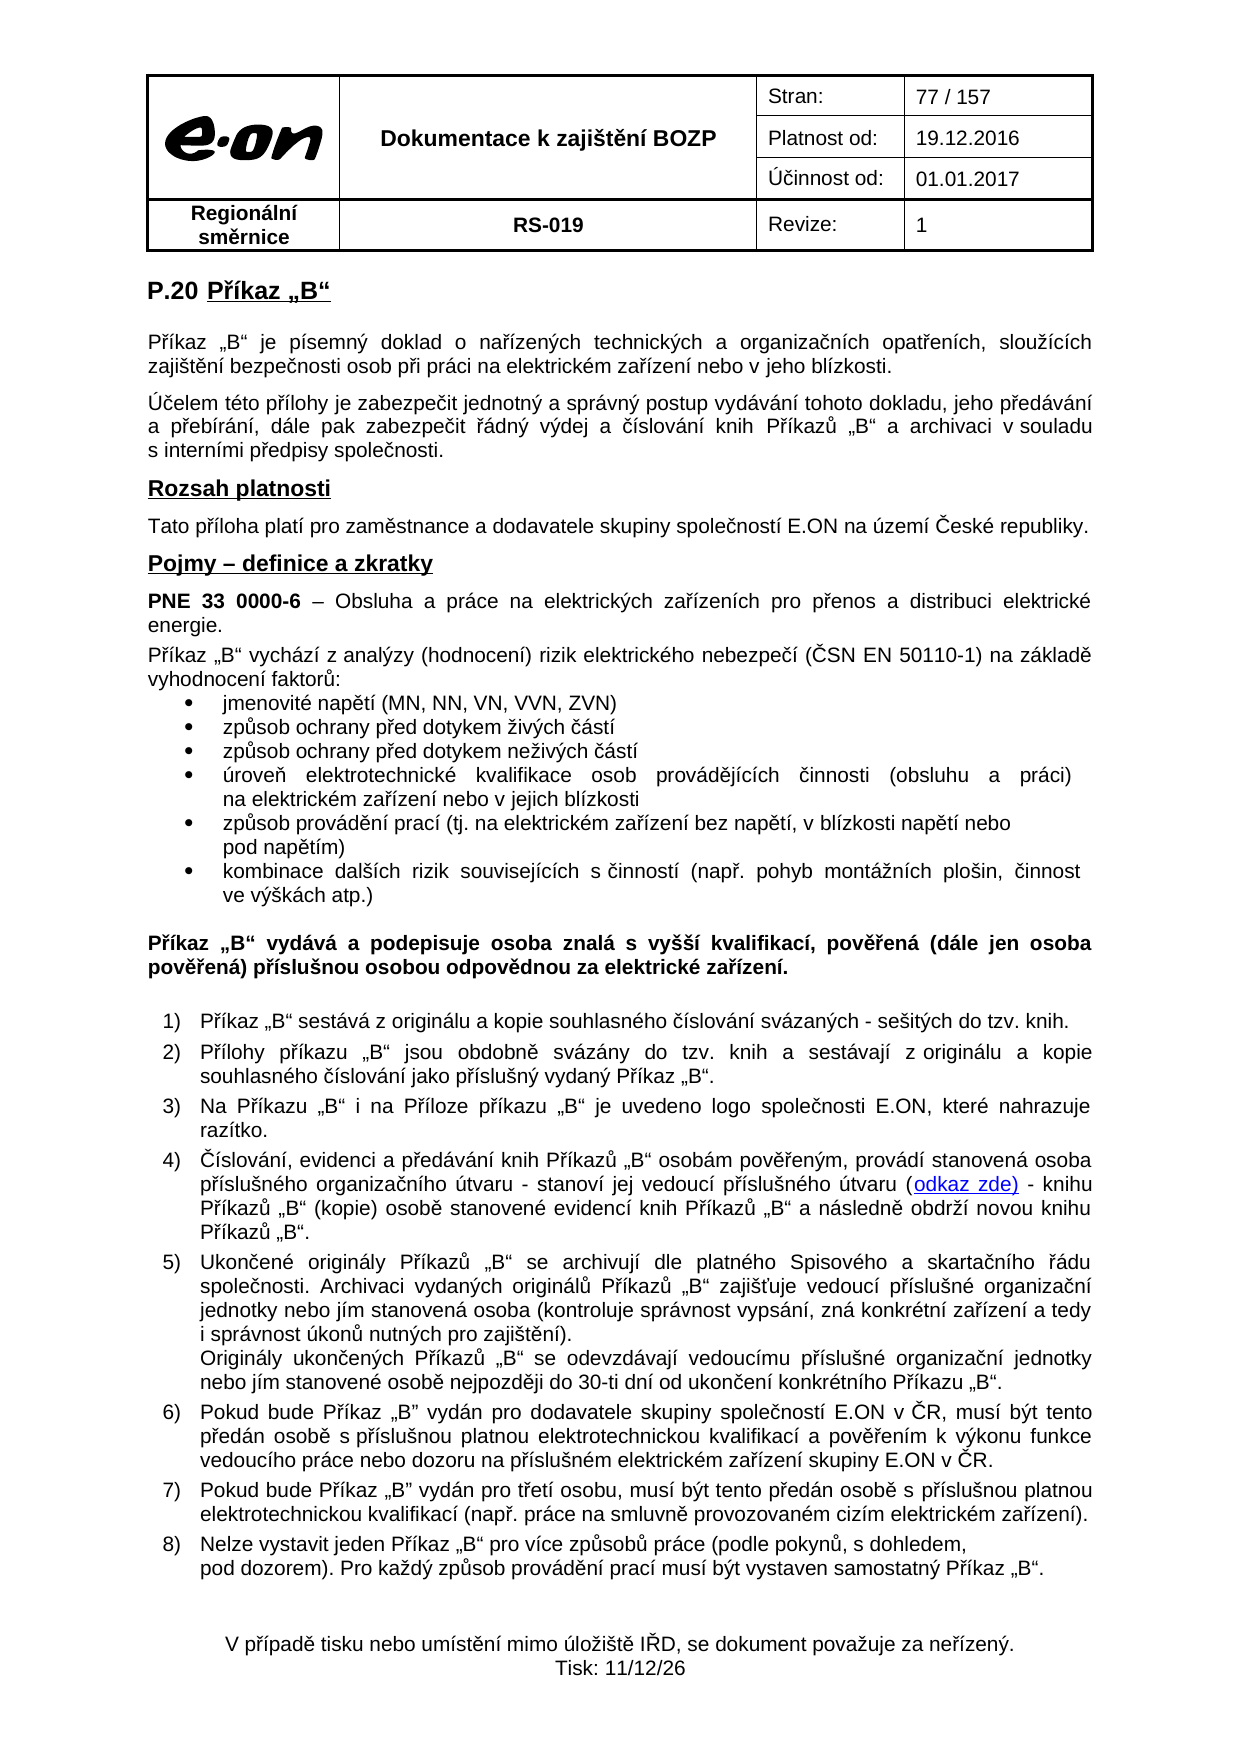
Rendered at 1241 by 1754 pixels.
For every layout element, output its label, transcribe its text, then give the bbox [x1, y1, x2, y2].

list Ukončené originály Příkazů „B“ se archivují dle platného Spisového a skartačního řádu společnosti. Archivaci vydaných originálů Příkazů „B“ zajišťuje vedoucí příslušné organizační jednotky nebo jím stanovená osoba (kontroluje správnost vypsání, zná konkrétní zařízení a tedy i správnost úkonů nutných pro zajištění). [162, 1250, 1092, 1346]
list Pokud bude Příkaz „B” vydán pro třetí osobu, musí být tento předán osobě s příslušnou platnou elektrotechnickou kvalifikací (např. práce na smluvně provozovaném cizím elektrickém zařízení). [162, 1478, 1092, 1526]
text Příkaz „B“ vydává a podepisuje osoba znalá s vyšší kvalifikací, pověřená (dále jen osoba pověřená) příslušnou osobou odpovědnou za elektrické zařízení. [148, 931, 1092, 979]
text Originály ukončených Příkazů „B“ se odevzdávají vedoucímu příslušné organizační jednotky nebo jím stanovené osobě nejpozději do 30-ti dní od ukončení konkrétního Příkazu „B“. [200, 1346, 1092, 1394]
text pod napětím) [223, 835, 1092, 859]
text pod dozorem). Pro každý způsob provádění prací musí být vystaven samostatný Příkaz „B“. [200, 1556, 1092, 1580]
text PNE 33 0000-6 – Obsluha a práce na elektrických zařízeních pro přenos a distribuci elektrické energie. [148, 589, 1092, 637]
list jmenovité napětí (MN, NN, VN, VVN, ZVN) [185, 691, 1092, 715]
text Příkaz „B“ vychází z analýzy (hodnocení) rizik elektrického nebezpečí (ČSN EN 50110-1) na základě vyhodnocení faktorů: [148, 643, 1092, 691]
list Pokud bude Příkaz „B” vydán pro dodavatele skupiny společností E.ON v ČR, musí být tento předán osobě s příslušnou platnou elektrotechnickou kvalifikací a pověřením k výkonu funkce vedoucího práce nebo dozoru na příslušném elektrickém zařízení skupiny E.ON v ČR. [162, 1400, 1092, 1472]
list Číslování, evidenci a předávání knih Příkazů „B“ osobám pověřeným, provádí stanovená osoba příslušného organizačního útvaru - stanoví jej vedoucí příslušného útvaru (odkaz zde) - knihu Příkazů „B“ (kopie) osobě stanovené evidencí knih Příkazů „B“ a následně obdrží novou knihu Příkazů „B“. [162, 1148, 1092, 1244]
text Příkaz „B“ [147, 276, 1092, 305]
list úroveň elektrotechnické kvalifikace osob provádějících činnosti (obsluhu a práci) na elektrickém zařízení nebo v jejich blízkosti [185, 763, 1092, 811]
text Účelem této přílohy je zabezpečit jednotný a správný postup vydávání tohoto dokladu, jeho předávání a přebírání, dále pak zabezpečit řádný výdej a číslování knih Příkazů „B“ a archivaci v souladu s interními předpisy společnosti. [148, 390, 1092, 462]
text Příkaz „B“ je písemný doklad o nařízených technických a organizačních opatřeních, sloužících zajištění bezpečnosti osob při práci na elektrickém zařízení nebo v jeho blízkosti. [148, 330, 1092, 378]
list způsob provádění prací (tj. na elektrickém zařízení bez napětí, v blízkosti napětí nebo [185, 811, 1092, 835]
title Pojmy – definice a zkratky [148, 550, 1092, 576]
list Nelze vystavit jeden Příkaz „B“ pro více způsobů práce (podle pokynů, s dohledem, [162, 1532, 1092, 1556]
list Příkaz „B“ sestává z originálu a kopie souhlasného číslování svázaných - sešitých do tzv. knih. [162, 1009, 1092, 1033]
list kombinace dalších rizik souvisejících s činností (např. pohyb montážních plošin, činnost ve výškách atp.) [185, 859, 1092, 907]
list Přílohy příkazu „B“ jsou obdobně svázány do tzv. knih a sestávají z originálu a kopie souhlasného číslování jako příslušný vydaný Příkaz „B“. [162, 1039, 1092, 1087]
title Rozsah platnosti [148, 475, 1092, 501]
list způsob ochrany před dotykem neživých částí [185, 739, 1092, 763]
text Tato příloha platí pro zaměstnance a dodavatele skupiny společností E.ON na území České republiky. [148, 513, 1092, 537]
list Na Příkazu „B“ i na Příloze příkazu „B“ je uvedeno logo společnosti E.ON, které nahrazuje razítko. [162, 1094, 1092, 1142]
list způsob ochrany před dotykem živých částí [185, 715, 1092, 739]
